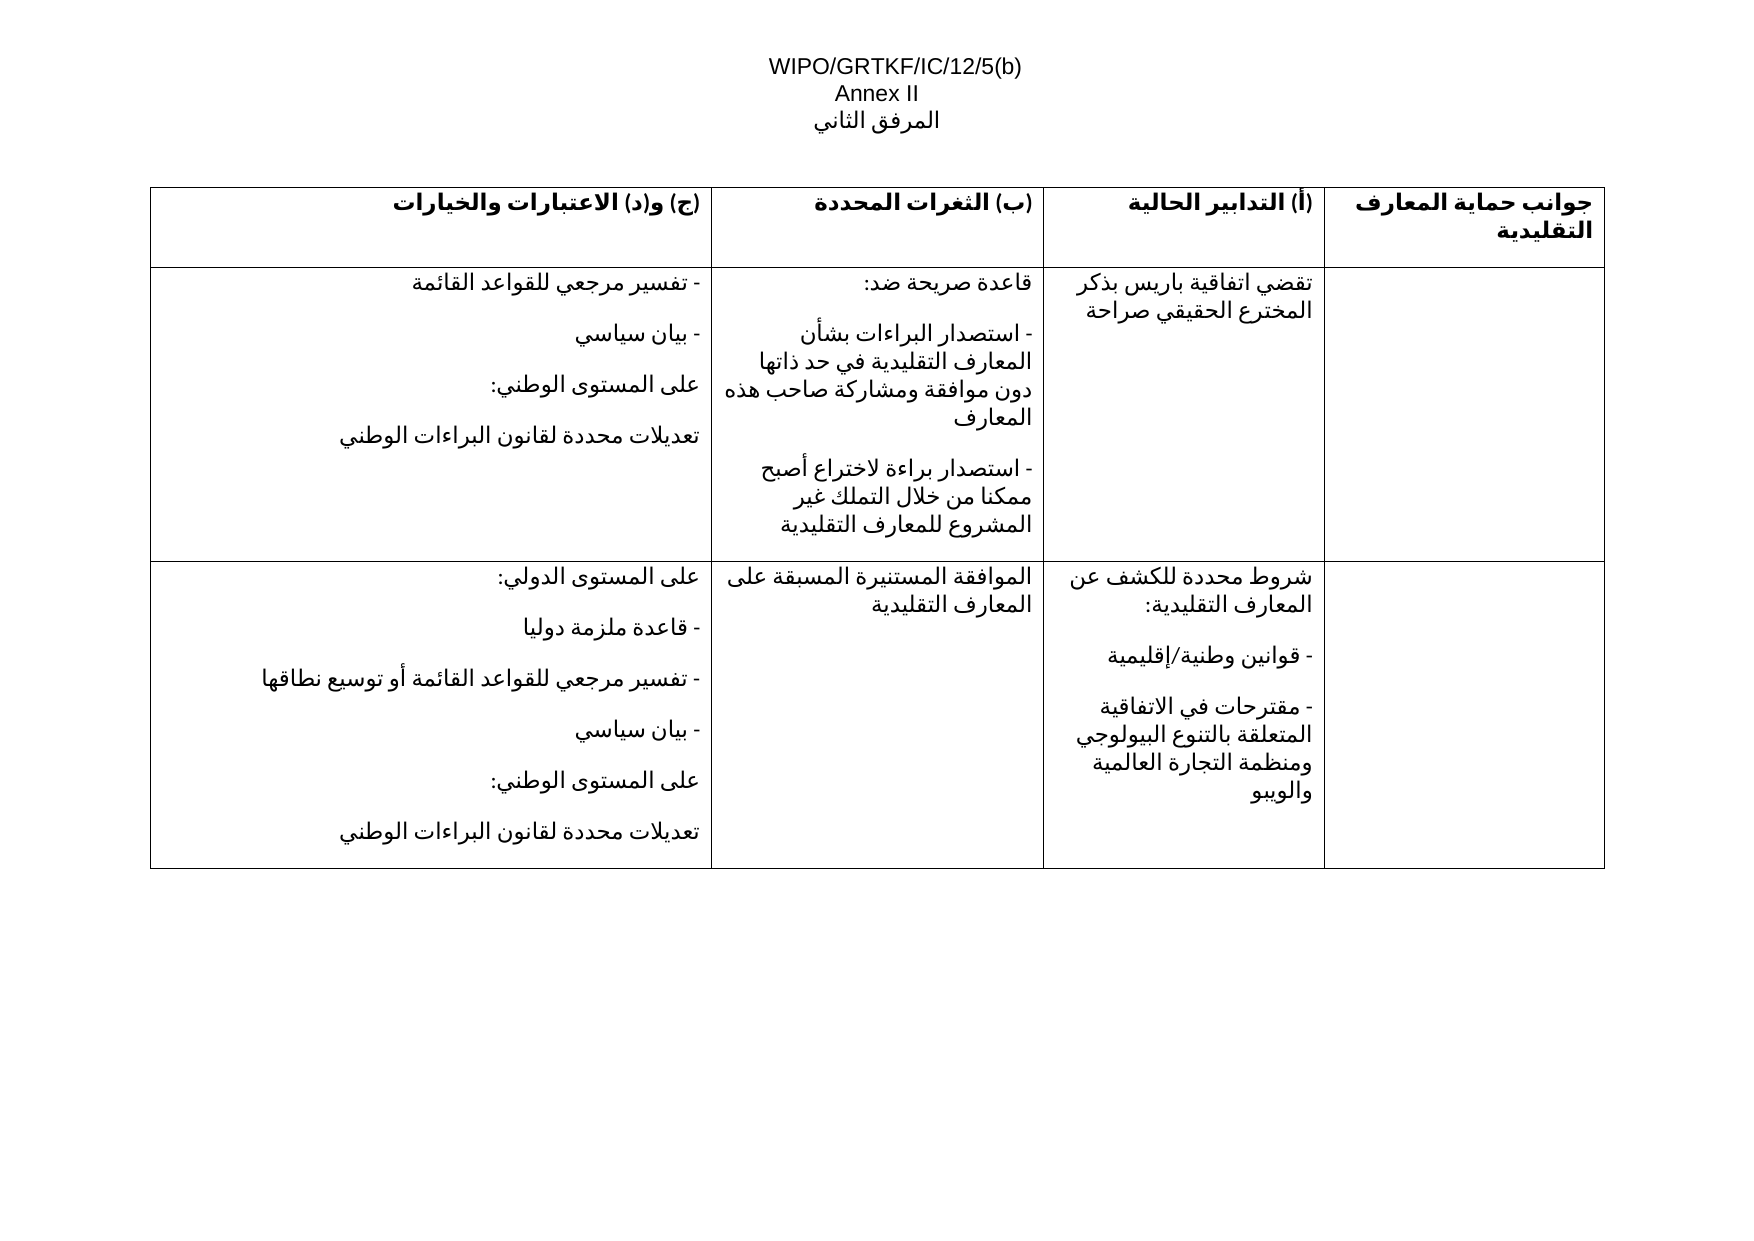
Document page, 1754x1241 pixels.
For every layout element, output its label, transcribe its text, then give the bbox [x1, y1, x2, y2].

table_header جوانب حماية المعارف التقليدية [1325, 188, 1604, 267]
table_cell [1325, 268, 1604, 561]
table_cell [712, 268, 1043, 561]
table_header (ج) و(د) الاعتبارات والخيارات [151, 188, 711, 267]
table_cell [151, 268, 711, 561]
table_cell [1325, 562, 1604, 868]
table_header (أ) التدابير الحالية [1044, 188, 1324, 267]
table_cell الموافقة المستنيرة المسبقة على المعارف التقليدية [712, 562, 1043, 868]
table_cell على المستوى الدولي: - قاعدة ملزمة دوليا - تفسير مرجعي للقواعد القائمة أو توسيع نطاقها - بيان سياسي على المستوى الوطني: تعديلات محددة لقانون البراءات الوطني [151, 562, 711, 868]
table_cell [1044, 268, 1324, 561]
table_cell شروط محددة للكشف عن المعارف التقليدية: - قوانين وطنية/إقليمية - مقترحات في الاتفاقية المتعلقة بالتنوع البيولوجي ومنظمة التجارة العالمية والويبو [1044, 562, 1324, 868]
table_header (ب) الثغرات المحددة [712, 188, 1043, 267]
